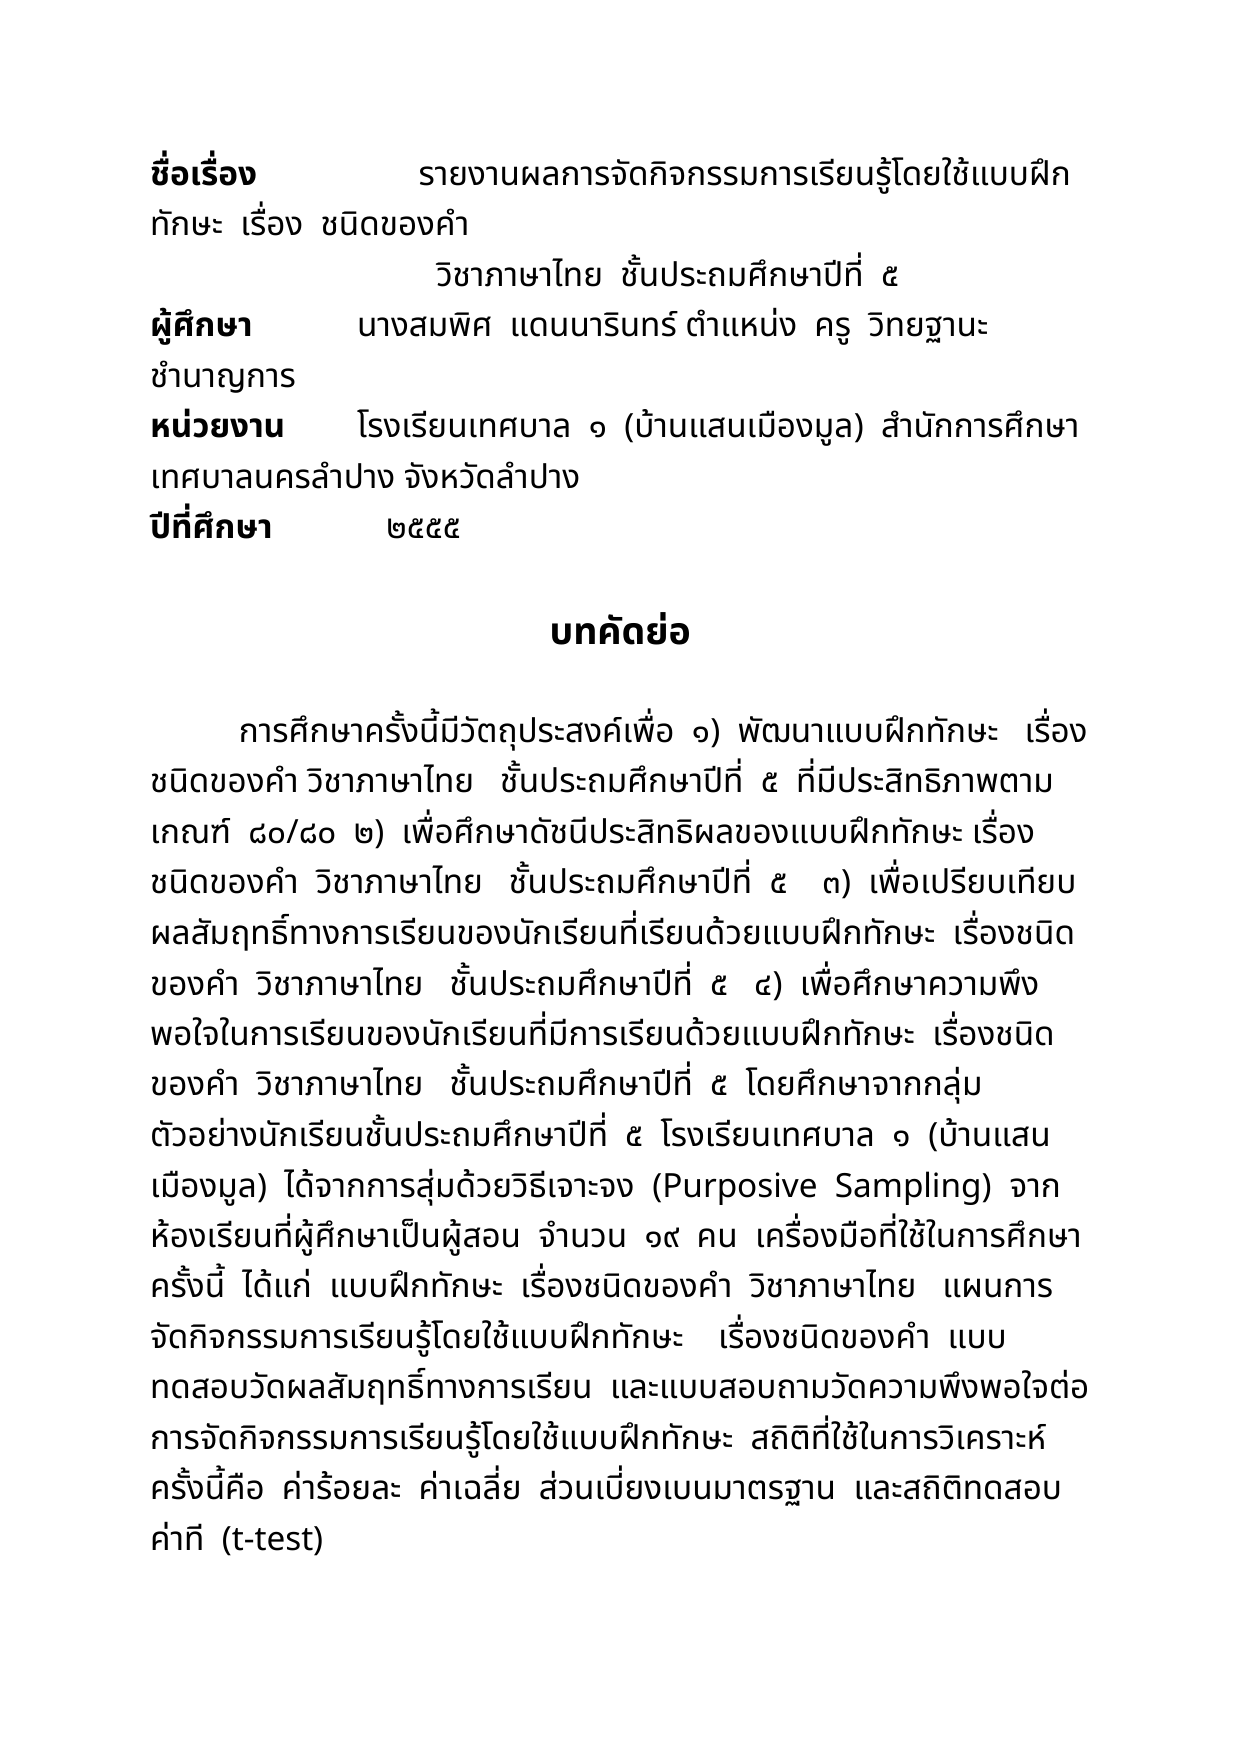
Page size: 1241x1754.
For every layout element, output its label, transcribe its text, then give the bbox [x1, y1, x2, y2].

title ชื่อเรื่อง รายงานผลการจัดกิจกรรมการเรียนรู้โดยใช้แบบฝึกทักษะ เรื่อง ชนิดของคำ [150, 150, 1090, 251]
text หน่วยงาน โรงเรียนเทศบาล ๑ (บ้านแสนเมืองมูล) สำนักการศึกษาเทศบาลนครลำปาง จังหวัดลำปาง [150, 402, 1090, 503]
text ปีที่ศึกษา ๒๕๕๕ [150, 503, 1090, 553]
title วิชาภาษาไทย ชั้นประถมศึกษาปีที่ ๕ [150, 251, 1090, 301]
text การศึกษาครั้งนี้มีวัตถุประสงค์เพื่อ ๑) พัฒนาแบบฝึกทักษะ เรื่องชนิดของคำ วิชาภาษาไทย ชั้นประถมศึกษาปีที่ ๕ ที่มีประสิทธิภาพตามเกณฑ์ ๘๐/๘๐ ๒) เพื่อศึกษาดัชนีประสิทธิผลของแบบฝึกทักษะ เรื่อง ชนิดของคำ วิชาภาษาไทย ชั้นประถมศึกษาปีที่ ๕ ๓) เพื่อเปรียบเทียบผลสัมฤทธิ์ทางการเรียนของนักเรียนที่เรียนด้วยแบบฝึกทักษะ เรื่องชนิดของคำ วิชาภาษาไทย ชั้นประถมศึกษาปีที่ ๕ ๔) เพื่อศึกษาความพึงพอใจในการเรียนของนักเรียนที่มีการเรียนด้วยแบบฝึกทักษะ เรื่องชนิดของคำ วิชาภาษาไทย ชั้นประถมศึกษาปีที่ ๕ โดยศึกษาจากกลุ่มตัวอย่างนักเรียนชั้นประถมศึกษาปีที่ ๕ โรงเรียนเทศบาล ๑ (บ้านแสนเมืองมูล) ได้จากการสุ่มด้วยวิธีเจาะจง (Purposive Sampling) จากห้องเรียนที่ผู้ศึกษาเป็นผู้สอน จำนวน ๑๙ คน เครื่องมือที่ใช้ในการศึกษาครั้งนี้ ได้แก่ แบบฝึกทักษะ เรื่องชนิดของคำ วิชาภาษาไทย แผนการจัดกิจกรรมการเรียนรู้โดยใช้แบบฝึกทักษะ เรื่องชนิดของคำ แบบทดสอบวัดผลสัมฤทธิ์ทางการเรียน และแบบสอบถามวัดความพึงพอใจต่อการจัดกิจกรรมการเรียนรู้โดยใช้แบบฝึกทักษะ สถิติที่ใช้ในการวิเคราะห์ครั้งนี้คือ ค่าร้อยละ ค่าเฉลี่ย ส่วนเบี่ยงเบนมาตรฐาน และสถิติทดสอบ ค่าที (t-test) [150, 707, 1090, 1565]
text ผู้ศึกษา นางสมพิศ แดนนารินทร์ ตำแหน่ง ครู วิทยฐานะ ชำนาญการ [150, 301, 1090, 402]
title บทคัดย่อ [150, 604, 1090, 661]
